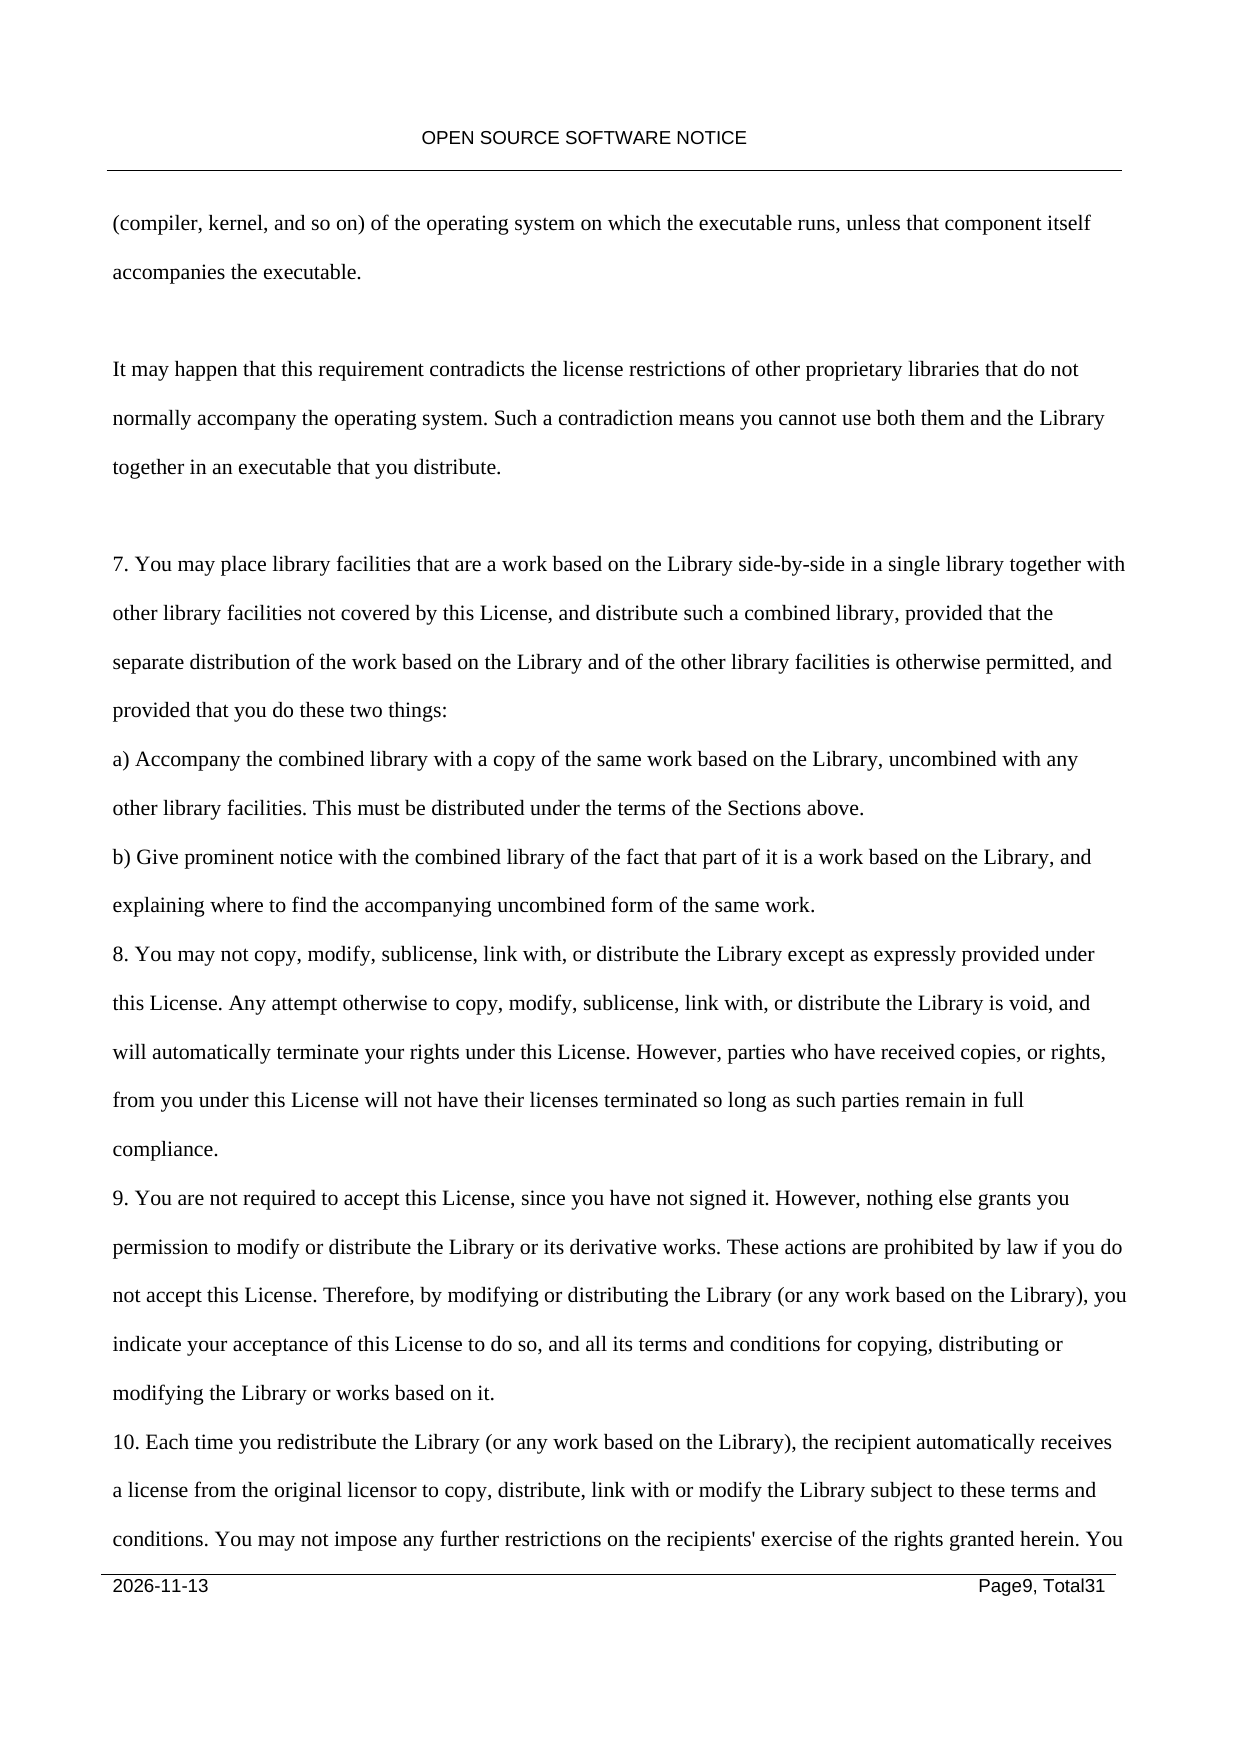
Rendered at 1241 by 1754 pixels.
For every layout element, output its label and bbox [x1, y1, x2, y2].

text [112, 206, 1128, 1555]
